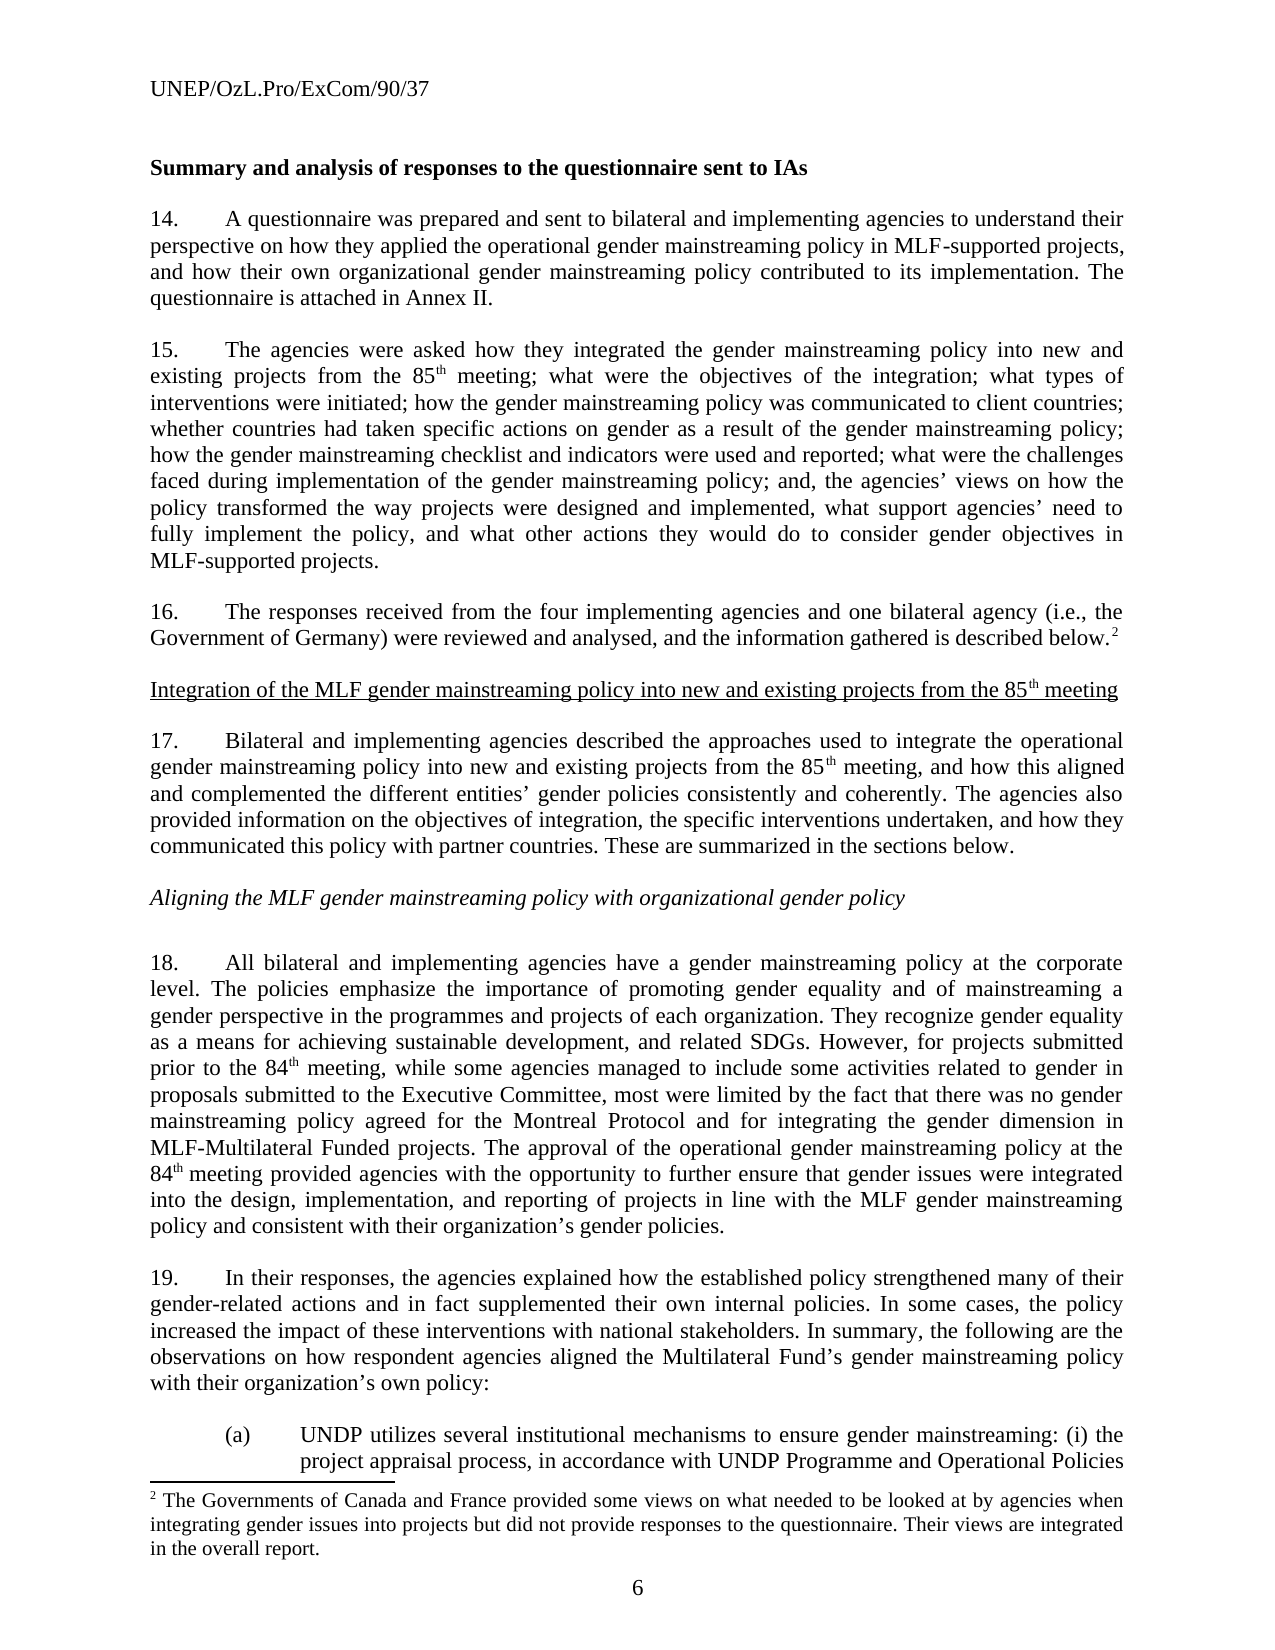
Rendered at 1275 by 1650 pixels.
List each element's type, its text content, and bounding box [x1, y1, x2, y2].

list The responses received from the four implementing agencies and one bilateral agency (i.e., the Government of Germany) were reviewed and analysed, and the information gathered is described below. [150, 598, 1125, 651]
list Summary and analysis of responses to the questionnaire sent to IAs [150, 154, 1125, 180]
list A questionnaire was prepared and sent to bilateral and implementing agencies to understand their perspective on how they applied the operational gender mainstreaming policy in MLF-supported projects, and how their own organizational gender mainstreaming policy contributed to its implementation. The questionnaire is attached in Annex II. [150, 205, 1125, 311]
list In their responses, the agencies explained how the established policy strengthened many of their gender-related actions and in fact supplemented their own internal policies. In some cases, the policy increased the impact of these interventions with national stakeholders. In summary, the following are the observations on how respondent agencies aligned the Multilateral Fund’s gender mainstreaming policy with their organization’s own policy: [150, 1264, 1125, 1396]
list Integration of the MLF gender mainstreaming policy into new and existing projects from the 85th meeting [150, 676, 1125, 702]
list Bilateral and implementing agencies described the approaches used to integrate the operational gender mainstreaming policy into new and existing projects from the 85th meeting, and how this aligned and complemented the different entities’ gender policies consistently and coherently. The agencies also provided information on the objectives of integration, the specific interventions undertaken, and how they communicated this policy with partner countries. These are summarized in the sections below. [150, 727, 1125, 859]
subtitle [225, 1421, 1125, 1473]
list The agencies were asked how they integrated the gender mainstreaming policy into new and existing projects from the 85th meeting; what were the objectives of the integration; what types of interventions were initiated; how the gender mainstreaming policy was communicated to client countries; whether countries had taken specific actions on gender as a result of the gender mainstreaming policy; how the gender mainstreaming checklist and indicators were used and reported; what were the challenges faced during implementation of the gender mainstreaming policy; and, the agencies’ views on how the policy transformed the way projects were designed and implemented, what support agencies’ need to fully implement the policy, and what other actions they would do to consider gender objectives in MLF-supported projects. [150, 336, 1125, 573]
list All bilateral and implementing agencies have a gender mainstreaming policy at the corporate level. The policies emphasize the importance of promoting gender equality and of mainstreaming a gender perspective in the programmes and projects of each organization. They recognize gender equality as a means for achieving sustainable development, and related SDGs. However, for projects submitted prior to the 84th meeting, while some agencies managed to include some activities related to gender in proposals submitted to the Executive Committee, most were limited by the fact that there was no gender mainstreaming policy agreed for the Montreal Protocol and for integrating the gender dimension in MLF-Multilateral Funded projects. The approval of the operational gender mainstreaming policy at the 84th meeting provided agencies with the opportunity to further ensure that gender issues were integrated into the design, implementation, and reporting of projects in line with the MLF gender mainstreaming policy and consistent with their organization’s gender policies. [150, 949, 1125, 1239]
text Aligning the MLF gender mainstreaming policy with organizational gender policy [150, 884, 1125, 910]
